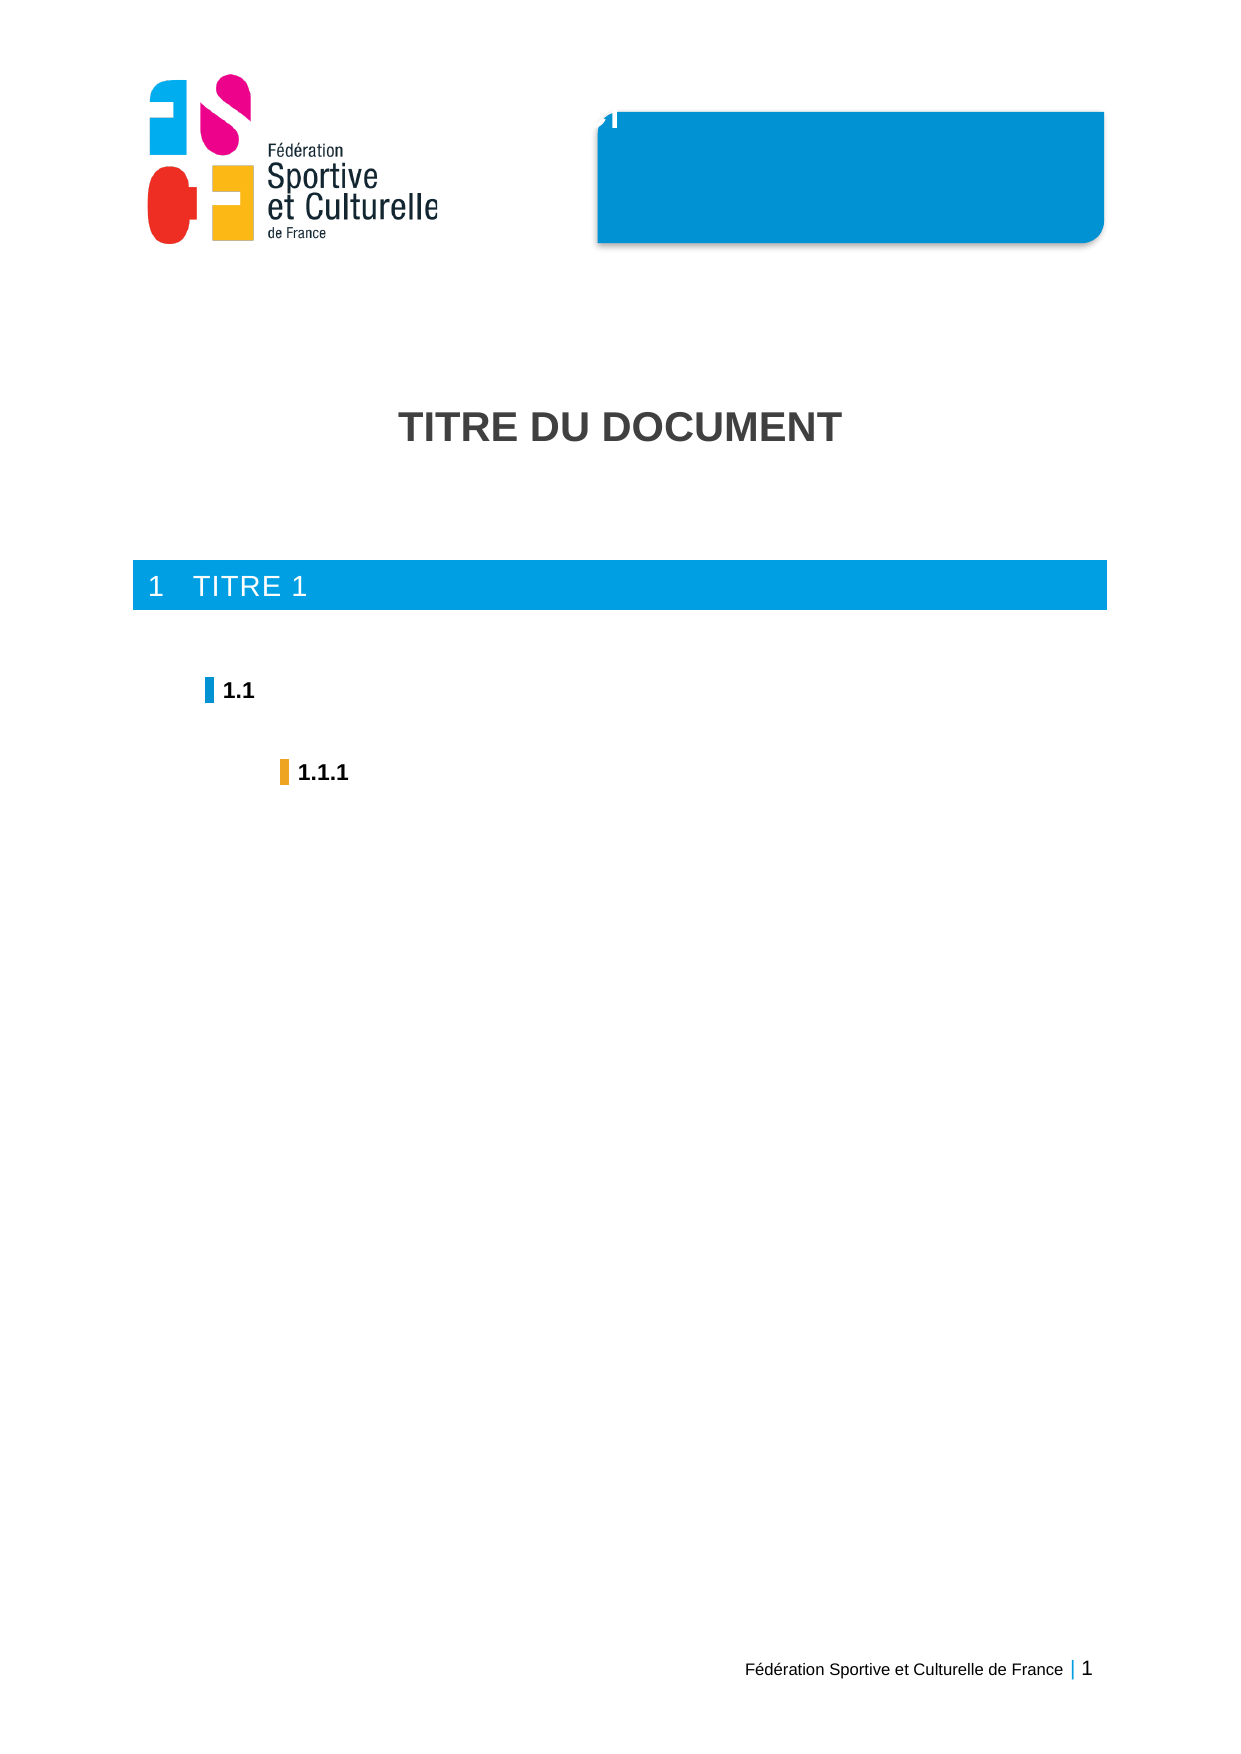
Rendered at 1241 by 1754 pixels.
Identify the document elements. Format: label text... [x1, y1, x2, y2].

subtitle TITRE 1 [139, 566, 1101, 604]
text TITRE DU DOCUMENT [110, 365, 1130, 488]
